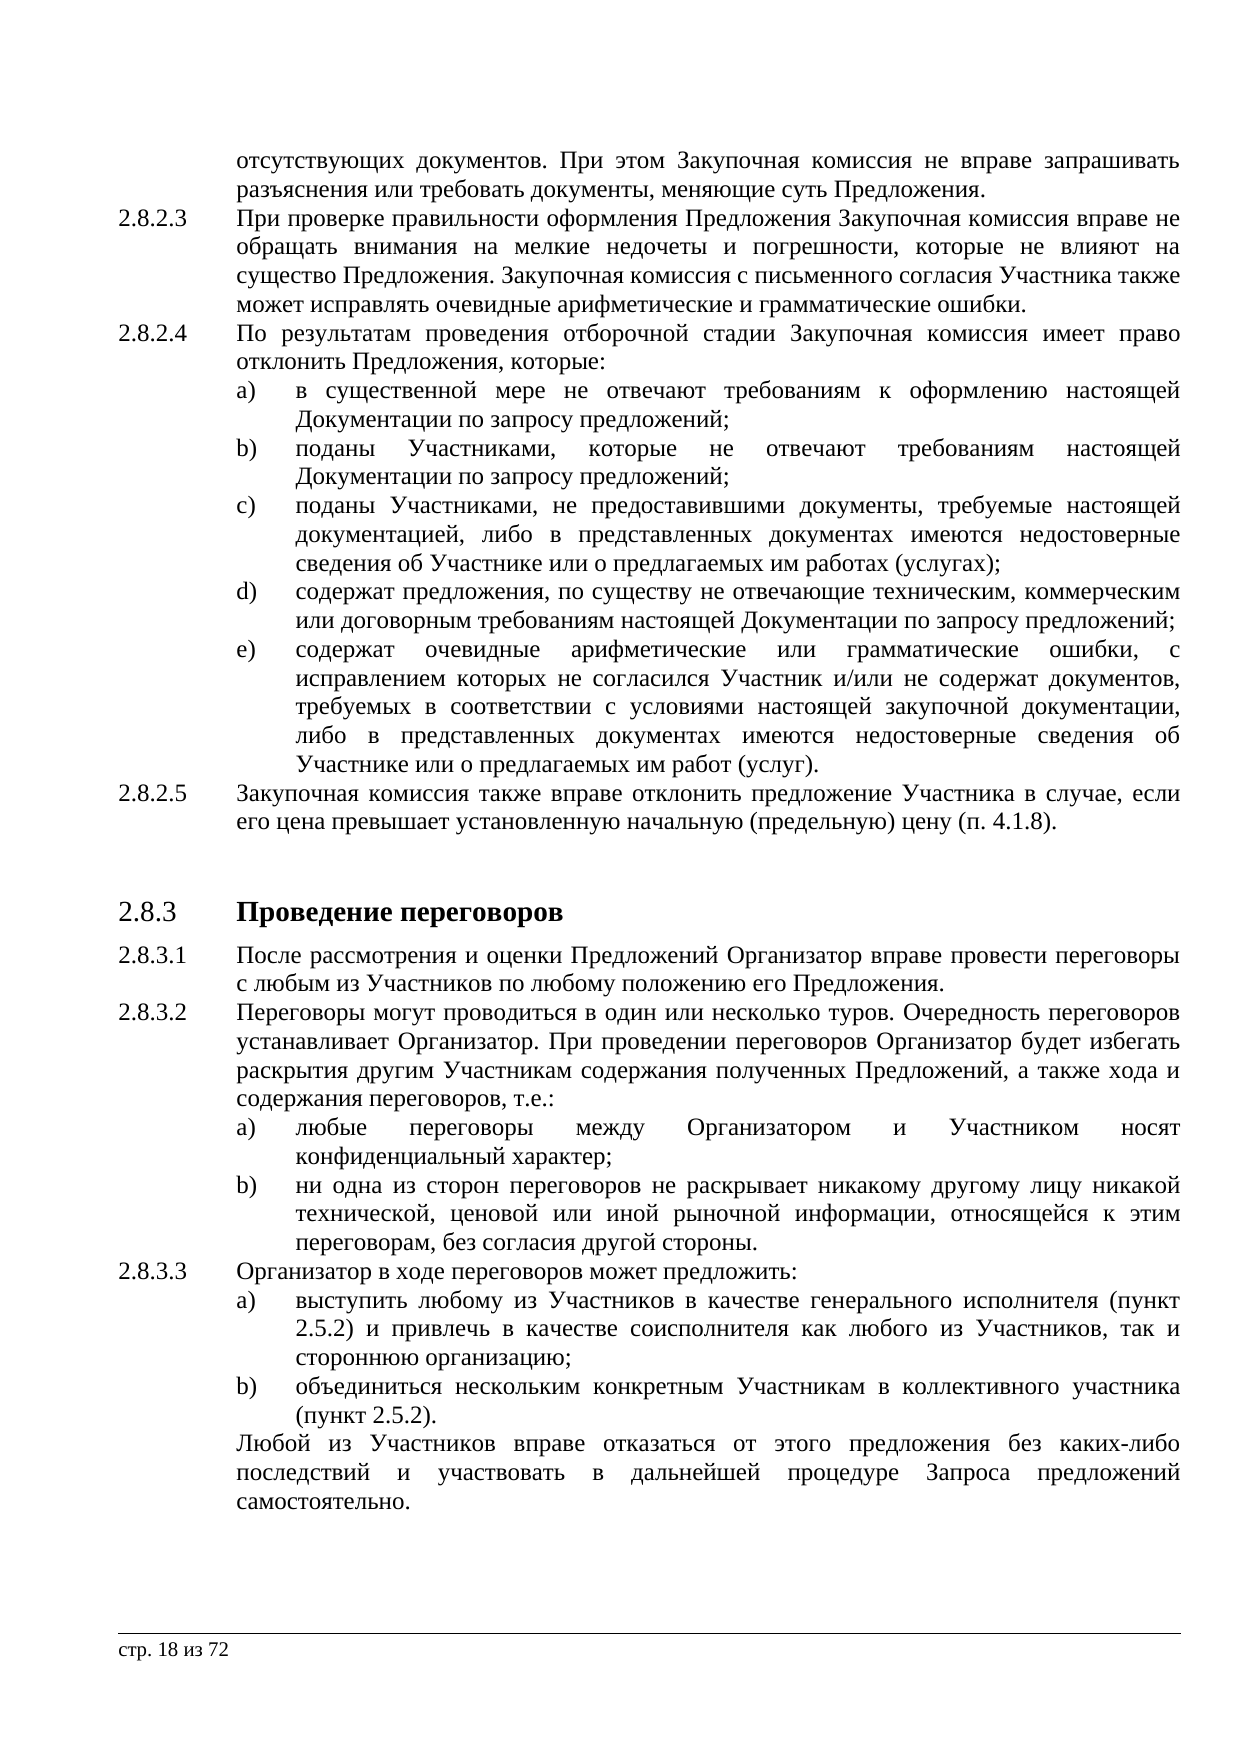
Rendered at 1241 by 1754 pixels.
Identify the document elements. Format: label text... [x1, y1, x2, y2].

text в существенной мере не отвечают требованиям к оформлению настоящей Документации по запросу предложений; [236, 375, 1181, 433]
text любые переговоры между Организатором и Участником носят конфиденциальный характер; [236, 1112, 1181, 1170]
text поданы Участниками, которые не отвечают требованиям настоящей Документации по запросу предложений; [236, 433, 1181, 490]
text По результатам проведения отборочной стадии Закупочная комиссия имеет право отклонить Предложения, которые: [118, 318, 1181, 375]
text содержат очевидные арифметические или грамматические ошибки, с исправлением которых не согласился Участник и/или не содержат документов, требуемых в соответствии с условиями настоящей закупочной документации, либо в представленных документах имеются недостоверные сведения об Участнике или о предлагаемых им работ (услуг). [236, 634, 1181, 778]
text содержат предложения, по существу не отвечающие техническим, коммерческим или договорным требованиям настоящей Документации по запросу предложений; [236, 576, 1181, 634]
text Переговоры могут проводиться в один или несколько туров. Очередность переговоров устанавливает Организатор. При проведении переговоров Организатор будет избегать раскрытия другим Участникам содержания полученных Предложений, а также хода и содержания переговоров, т.е.: [118, 997, 1181, 1112]
text ни одна из сторон переговоров не раскрывает никакому другому лицу никакой технической, ценовой или иной рыночной информации, относящейся к этим переговорам, без согласия другой стороны. [236, 1170, 1181, 1256]
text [118, 145, 1181, 203]
text выступить любому из Участников в качестве генерального исполнителя (пункт 2.5.2) и привлечь в качестве соисполнителя как любого из Участников, так и стороннюю организацию; [236, 1285, 1181, 1371]
text После рассмотрения и оценки Предложений Организатор вправе провести переговоры с любым из Участников по любому положению его Предложения. [118, 940, 1181, 997]
text поданы Участниками, не предоставившими документы, требуемые настоящей документацией, либо в представленных документах имеются недостоверные сведения об Участнике или о предлагаемых им работах (услугах); [236, 490, 1181, 576]
text Организатор в ходе переговоров может предложить: [118, 1256, 1181, 1285]
text объединиться нескольким конкретным Участникам в коллективного участника (пункт 2.5.2). [236, 1371, 1181, 1428]
text Проведение переговоров [118, 894, 1181, 927]
text Закупочная комиссия также вправе отклонить предложение Участника в случае, если его цена превышает установленную начальную (предельную) цену (п. 4.1.8). [118, 778, 1181, 835]
text При проверке правильности оформления Предложения Закупочная комиссия вправе не обращать внимания на мелкие недочеты и погрешности, которые не влияют на существо Предложения. Закупочная комиссия с письменного согласия Участника также может исправлять очевидные арифметические и грамматические ошибки. [118, 203, 1181, 318]
text Любой из Участников вправе отказаться от этого предложения без каких-либо последствий и участвовать в дальнейшей процедуре Запроса предложений самостоятельно. [236, 1428, 1181, 1515]
